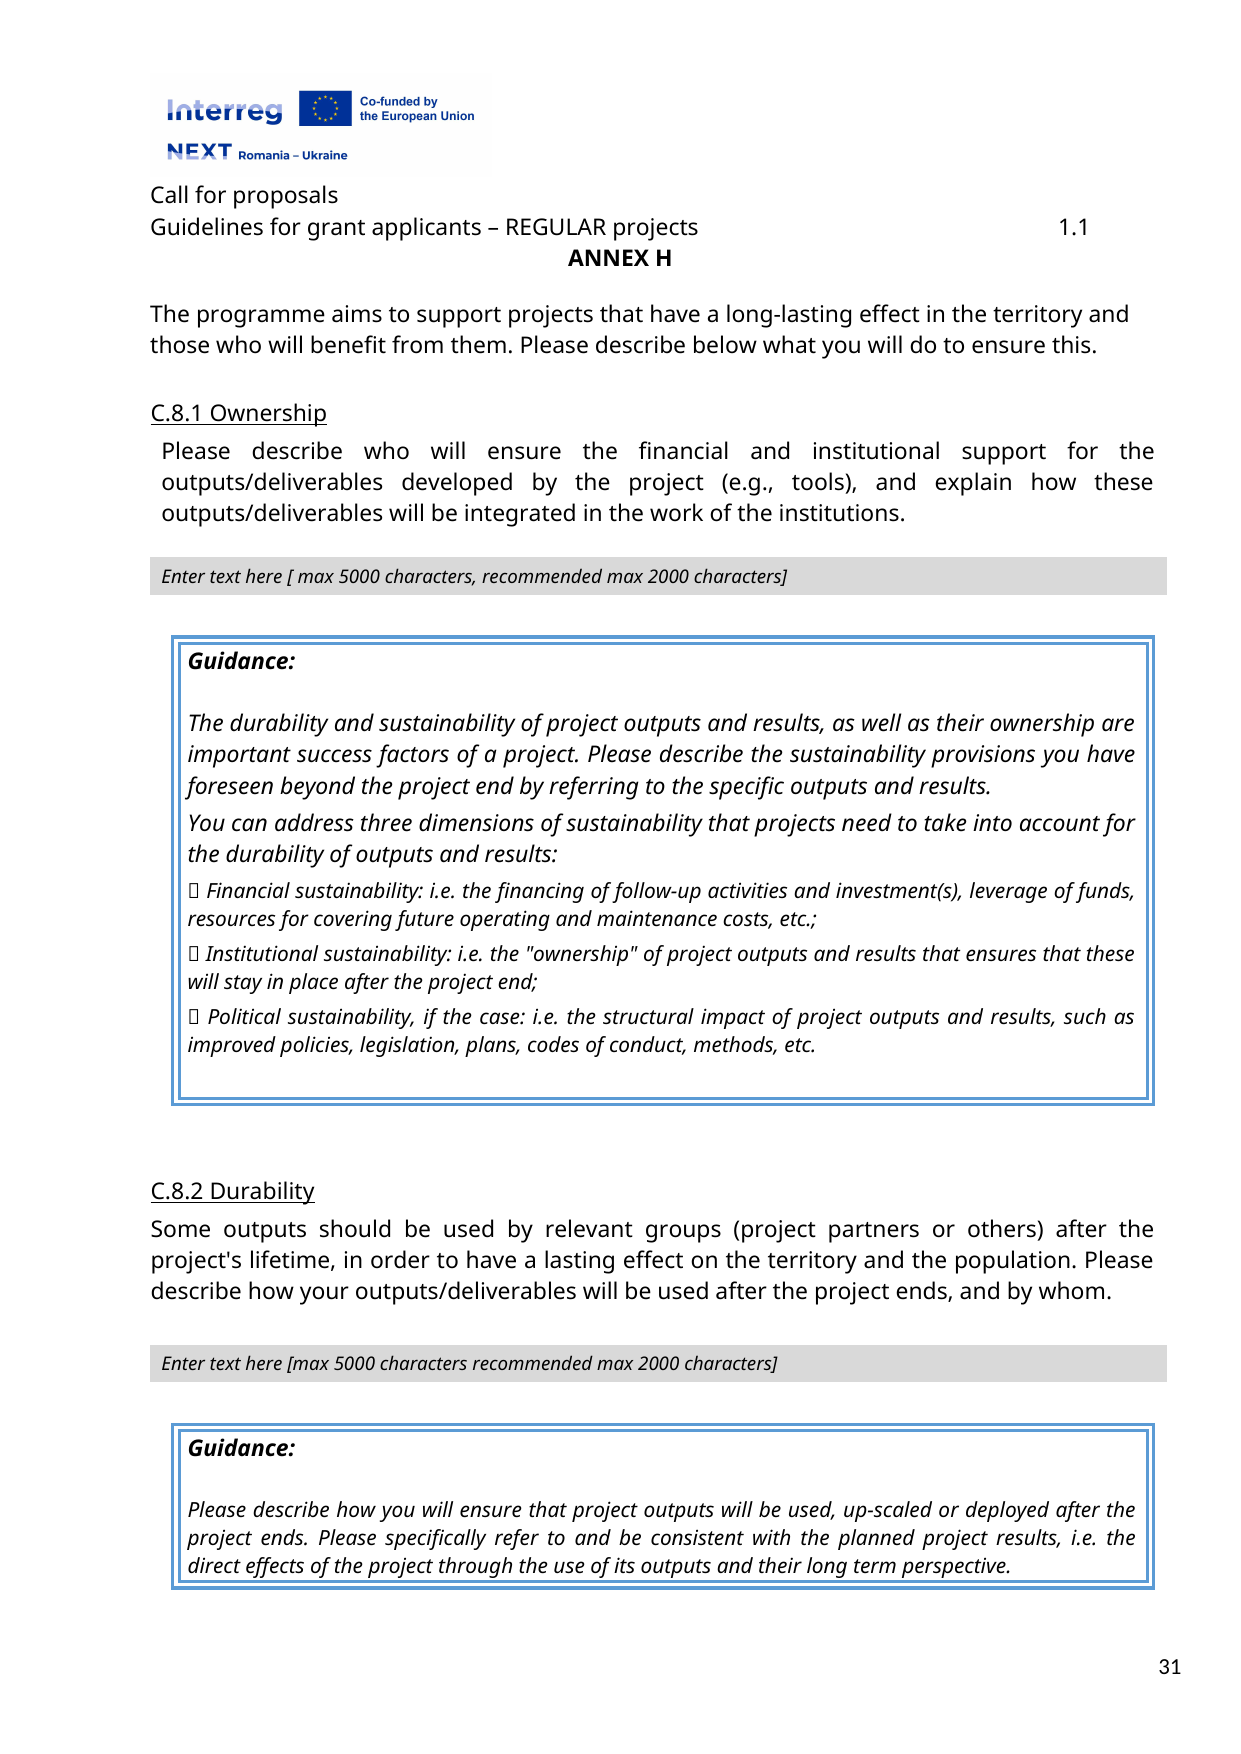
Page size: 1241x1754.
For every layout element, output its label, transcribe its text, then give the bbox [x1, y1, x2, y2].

text The programme aims to support projects that have a long-lasting effect in the territory and those who will benefit from them. Please describe below what you will do to ensure this. [150, 298, 1181, 360]
table_header C.8.1 Ownership Please describe who will ensure the financial and institutional support for the outputs/deliverables developed by the project (e.g., tools), and explain how these outputs/deliverables will be integrated in the work of the institutions. [150, 391, 1167, 557]
table_cell Enter text here [max 5000 characters recommended max 2000 characters] [150, 1345, 1167, 1382]
table_cell Enter text here [ max 5000 characters, recommended max 2000 characters] [150, 557, 1167, 595]
picture [150, 73, 492, 177]
table_cell C.8.2 Durability Some outputs should be used by relevant groups (project partners or others) after the project's lifetime, in order to have a lasting effect on the territory and the population. Please describe how your outputs/deliverables will be used after the project ends, and by whom. [150, 595, 1167, 1344]
